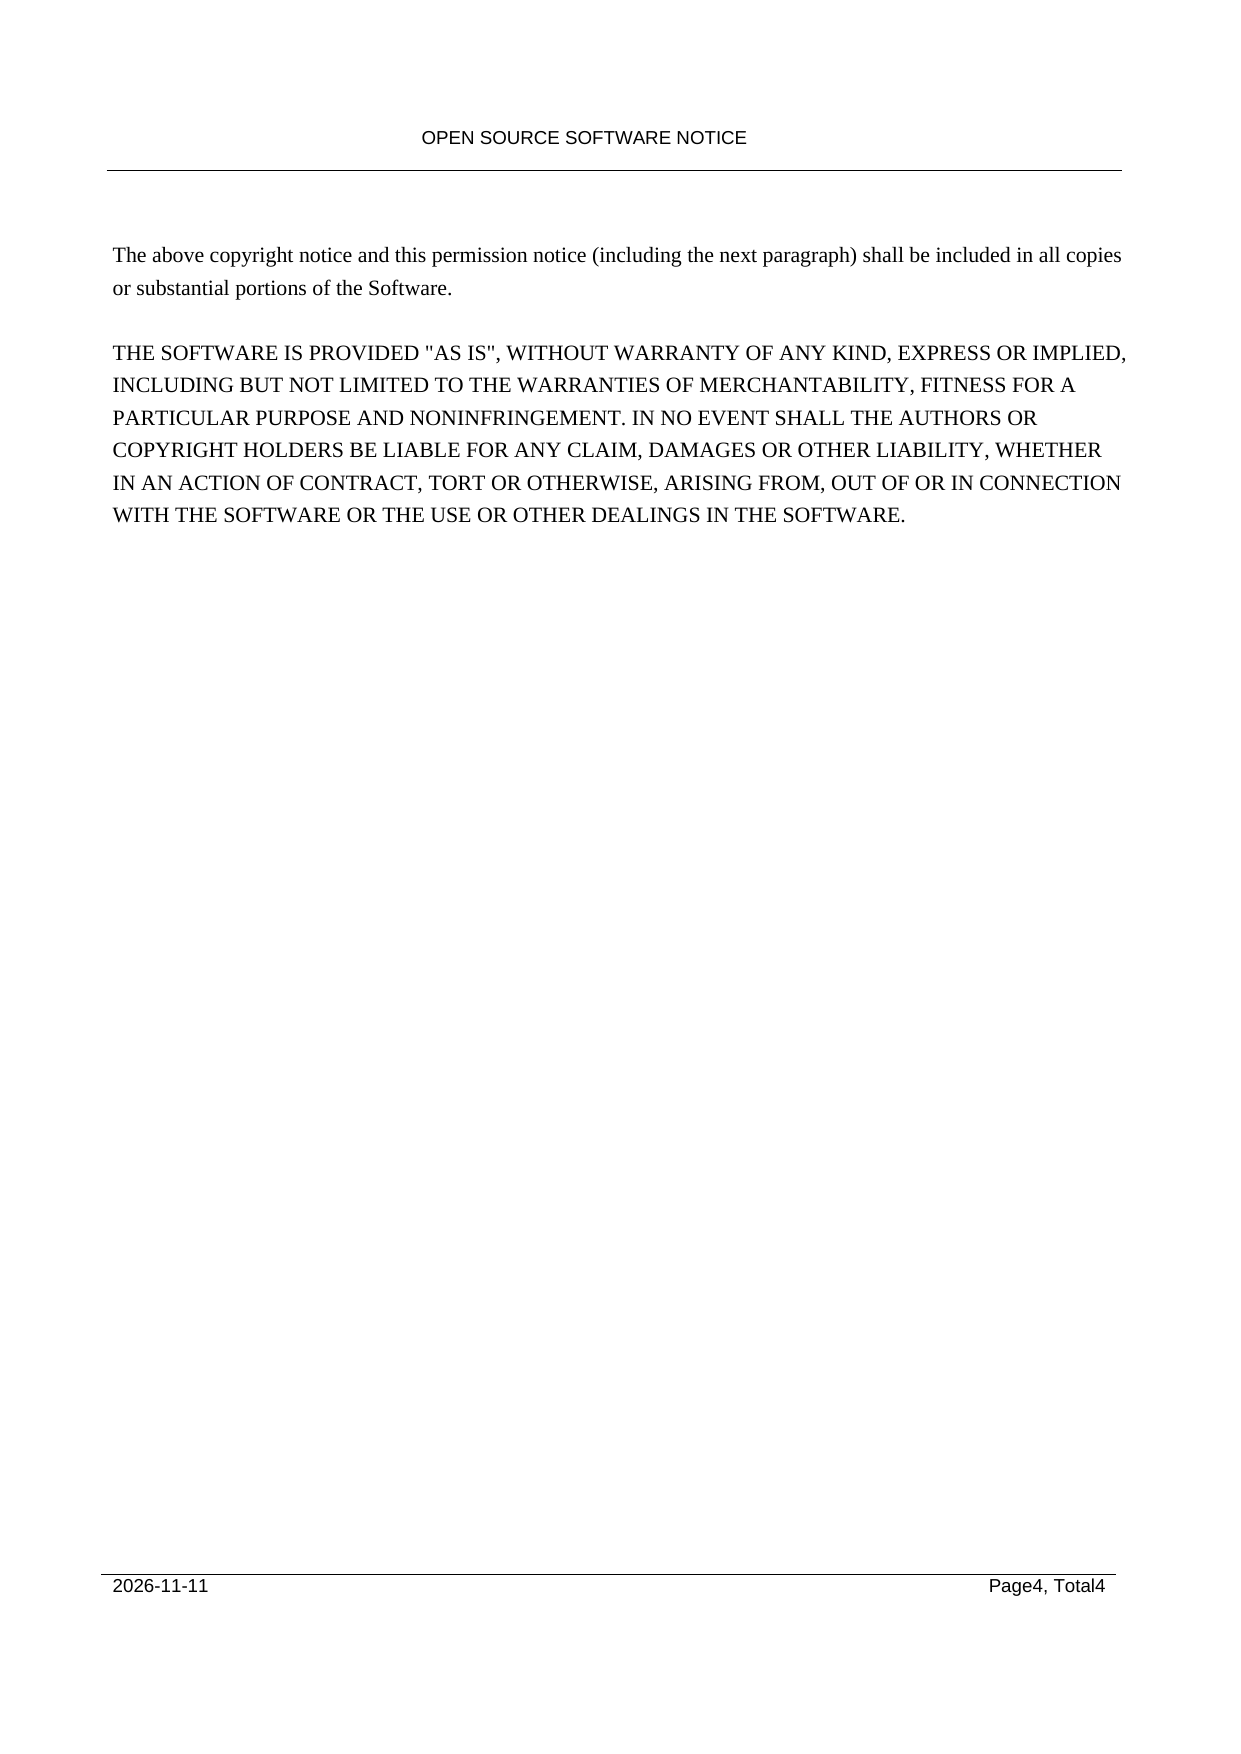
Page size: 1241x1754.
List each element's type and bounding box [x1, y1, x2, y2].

text [112, 206, 1128, 531]
